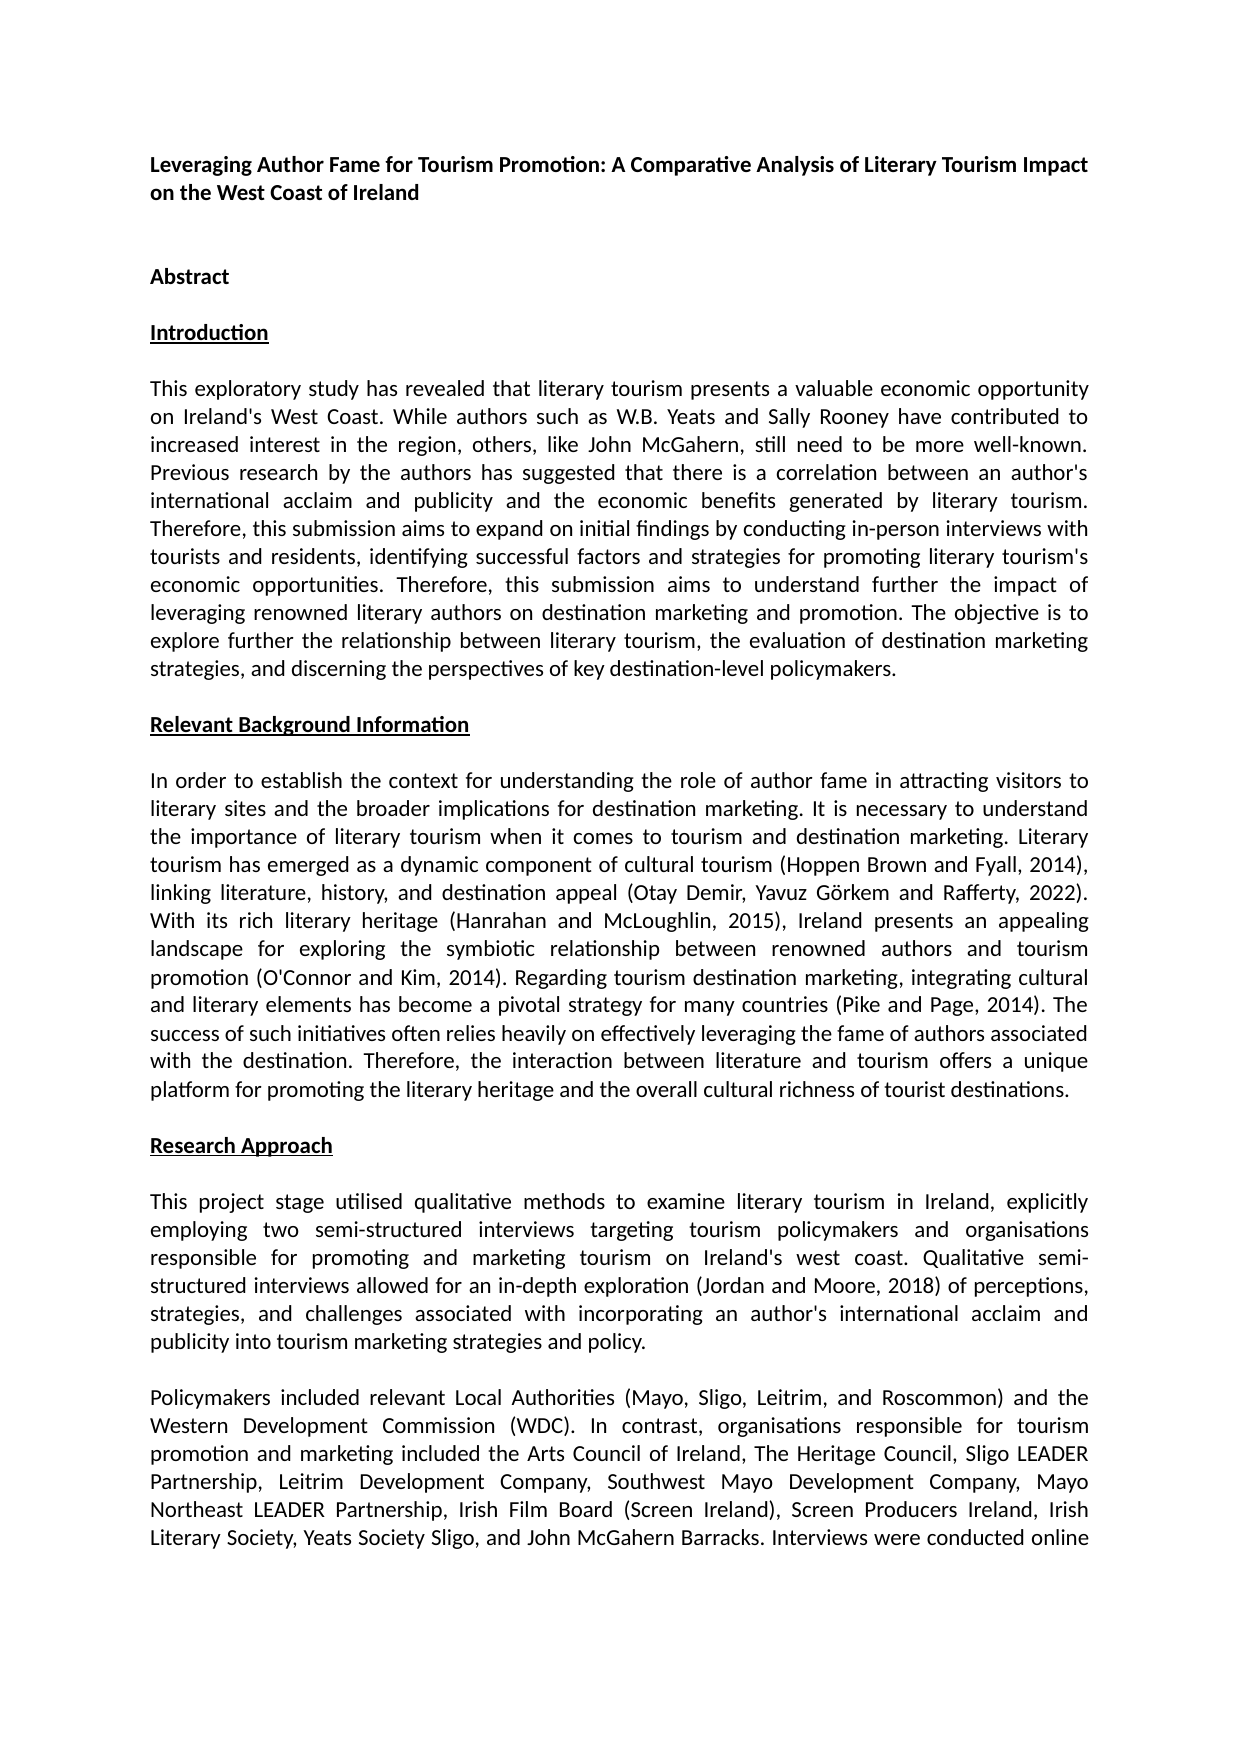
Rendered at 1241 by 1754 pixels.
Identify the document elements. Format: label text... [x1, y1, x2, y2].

text This project stage utilised qualitative methods to examine literary tourism in Ireland, explicitly employing two semi-structured interviews targeting tourism policymakers and organisations responsible for promoting and marketing tourism on Ireland's west coast. Qualitative semi-structured interviews allowed for an in-depth exploration (Jordan and Moore, 2018) of perceptions, strategies, and challenges associated with incorporating an author's international acclaim and publicity into tourism marketing strategies and policy. [150, 1187, 1090, 1355]
text Research Approach [150, 1131, 1090, 1159]
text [150, 1383, 1090, 1551]
text Introduction [150, 318, 1090, 346]
text Leveraging Author Fame for Tourism Promotion: A Comparative Analysis of Literary Tourism Impact on the West Coast of Ireland [150, 150, 1090, 206]
text Relevant Background Information [150, 710, 1090, 738]
text In order to establish the context for understanding the role of author fame in attracting visitors to literary sites and the broader implications for destination marketing. It is necessary to understand the importance of literary tourism when it comes to tourism and destination marketing. Literary tourism has emerged as a dynamic component of cultural tourism (Hoppen Brown and Fyall, 2014), linking literature, history, and destination appeal (Otay Demir, Yavuz Görkem and Rafferty, 2022). With its rich literary heritage (Hanrahan and McLoughlin, 2015), Ireland presents an appealing landscape for exploring the symbiotic relationship between renowned authors and tourism promotion (O'Connor and Kim, 2014). Regarding tourism destination marketing, integrating cultural and literary elements has become a pivotal strategy for many countries (Pike and Page, 2014). The success of such initiatives often relies heavily on effectively leveraging the fame of authors associated with the destination. Therefore, the interaction between literature and tourism offers a unique platform for promoting the literary heritage and the overall cultural richness of tourist destinations. [150, 766, 1090, 1103]
text This exploratory study has revealed that literary tourism presents a valuable economic opportunity on Ireland's West Coast. While authors such as W.B. Yeats and Sally Rooney have contributed to increased interest in the region, others, like John McGahern, still need to be more well-known. Previous research by the authors has suggested that there is a correlation between an author's international acclaim and publicity and the economic benefits generated by literary tourism. Therefore, this submission aims to expand on initial findings by conducting in-person interviews with tourists and residents, identifying successful factors and strategies for promoting literary tourism's economic opportunities. Therefore, this submission aims to understand further the impact of leveraging renowned literary authors on destination marketing and promotion. The objective is to explore further the relationship between literary tourism, the evaluation of destination marketing strategies, and discerning the perspectives of key destination-level policymakers. [150, 374, 1090, 682]
text Abstract [150, 262, 1090, 290]
